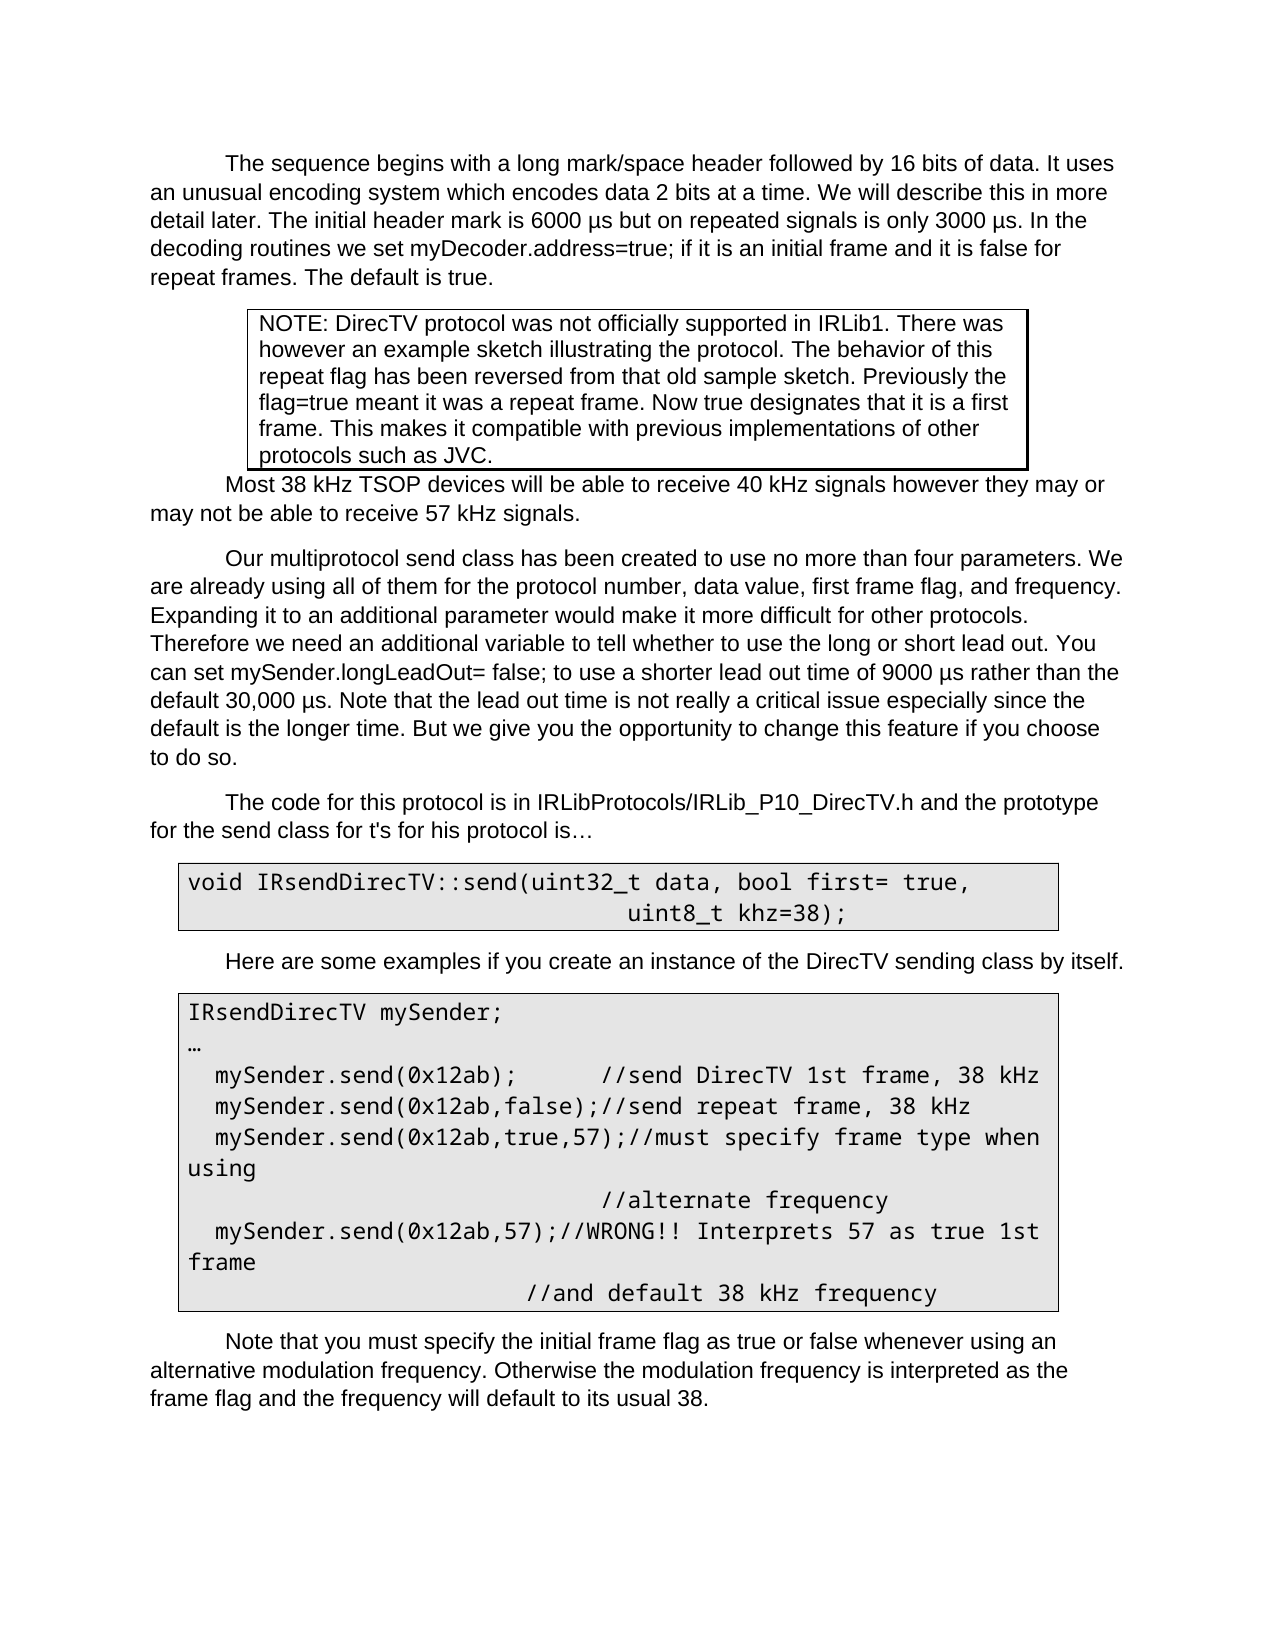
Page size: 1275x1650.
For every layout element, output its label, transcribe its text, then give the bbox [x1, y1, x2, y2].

text Note that you must specify the initial frame flag as true or false whenever using an alternative modulation frequency. Otherwise the modulation frequency is interpreted as the frame flag and the frequency will default to its usual 38. [150, 1328, 1125, 1412]
text //alternate frequency [179, 1180, 1058, 1212]
text mySender.send(0x12ab,true,57);//must specify frame type when using [179, 1118, 1058, 1180]
table_header NOTE: DirecTV protocol was not officially supported in IRLib1. There was however an example sketch illustrating the protocol. The behavior of this repeat flag has been reversed from that old sample sketch. Previously the flag=true meant it was a repeat frame. Now true designates that it is a first frame. This makes it compatible with previous implementations of other protocols such as JVC. [248, 310, 1026, 468]
text mySender.send(0x12ab); //send DirecTV 1st frame, 38 kHz [179, 1055, 1058, 1087]
text uint8_t khz=38); [179, 894, 1058, 930]
text The code for this protocol is in IRLibProtocols/IRLib_P10_DirecTV.h and the prototype for the send class for t's for his protocol is… [150, 789, 1125, 844]
text void IRsendDirecTV::send(uint32_t data, bool first= true, [179, 864, 1058, 894]
text //and default 38 kHz frequency [179, 1274, 1058, 1311]
text … [179, 1024, 1058, 1055]
text Here are some examples if you create an instance of the DirecTV sending class by itself. [150, 948, 1125, 974]
text IRsendDirecTV mySender; [179, 994, 1058, 1024]
text Our multiprotocol send class has been created to use no more than four parameters. We are already using all of them for the protocol number, data value, first frame flag, and frequency. Expanding it to an additional parameter would make it more difficult for other protocols. Therefore we need an additional variable to tell whether to use the long or short lead out. You can set mySender.longLeadOut= false; to use a shorter lead out time of 9000 µs rather than the default 30,000 µs. Note that the lead out time is not really a critical issue especially since the default is the longer time. But we give you the opportunity to change this feature if you choose to do so. [150, 545, 1125, 770]
text Most 38 kHz TSOP devices will be able to receive 40 kHz signals however they may or may not be able to receive 57 kHz signals. [150, 471, 1125, 526]
text mySender.send(0x12ab,57);//WRONG!! Interprets 57 as true 1st frame [179, 1212, 1058, 1274]
text mySender.send(0x12ab,false);//send repeat frame, 38 kHz [179, 1087, 1058, 1118]
text The sequence begins with a long mark/space header followed by 16 bits of data. It uses an unusual encoding system which encodes data 2 bits at a time. We will describe this in more detail later. The initial header mark is 6000 µs but on repeated signals is only 3000 µs. In the decoding routines we set myDecoder.address=true; if it is an initial frame and it is false for repeat frames. The default is true. [150, 150, 1125, 290]
